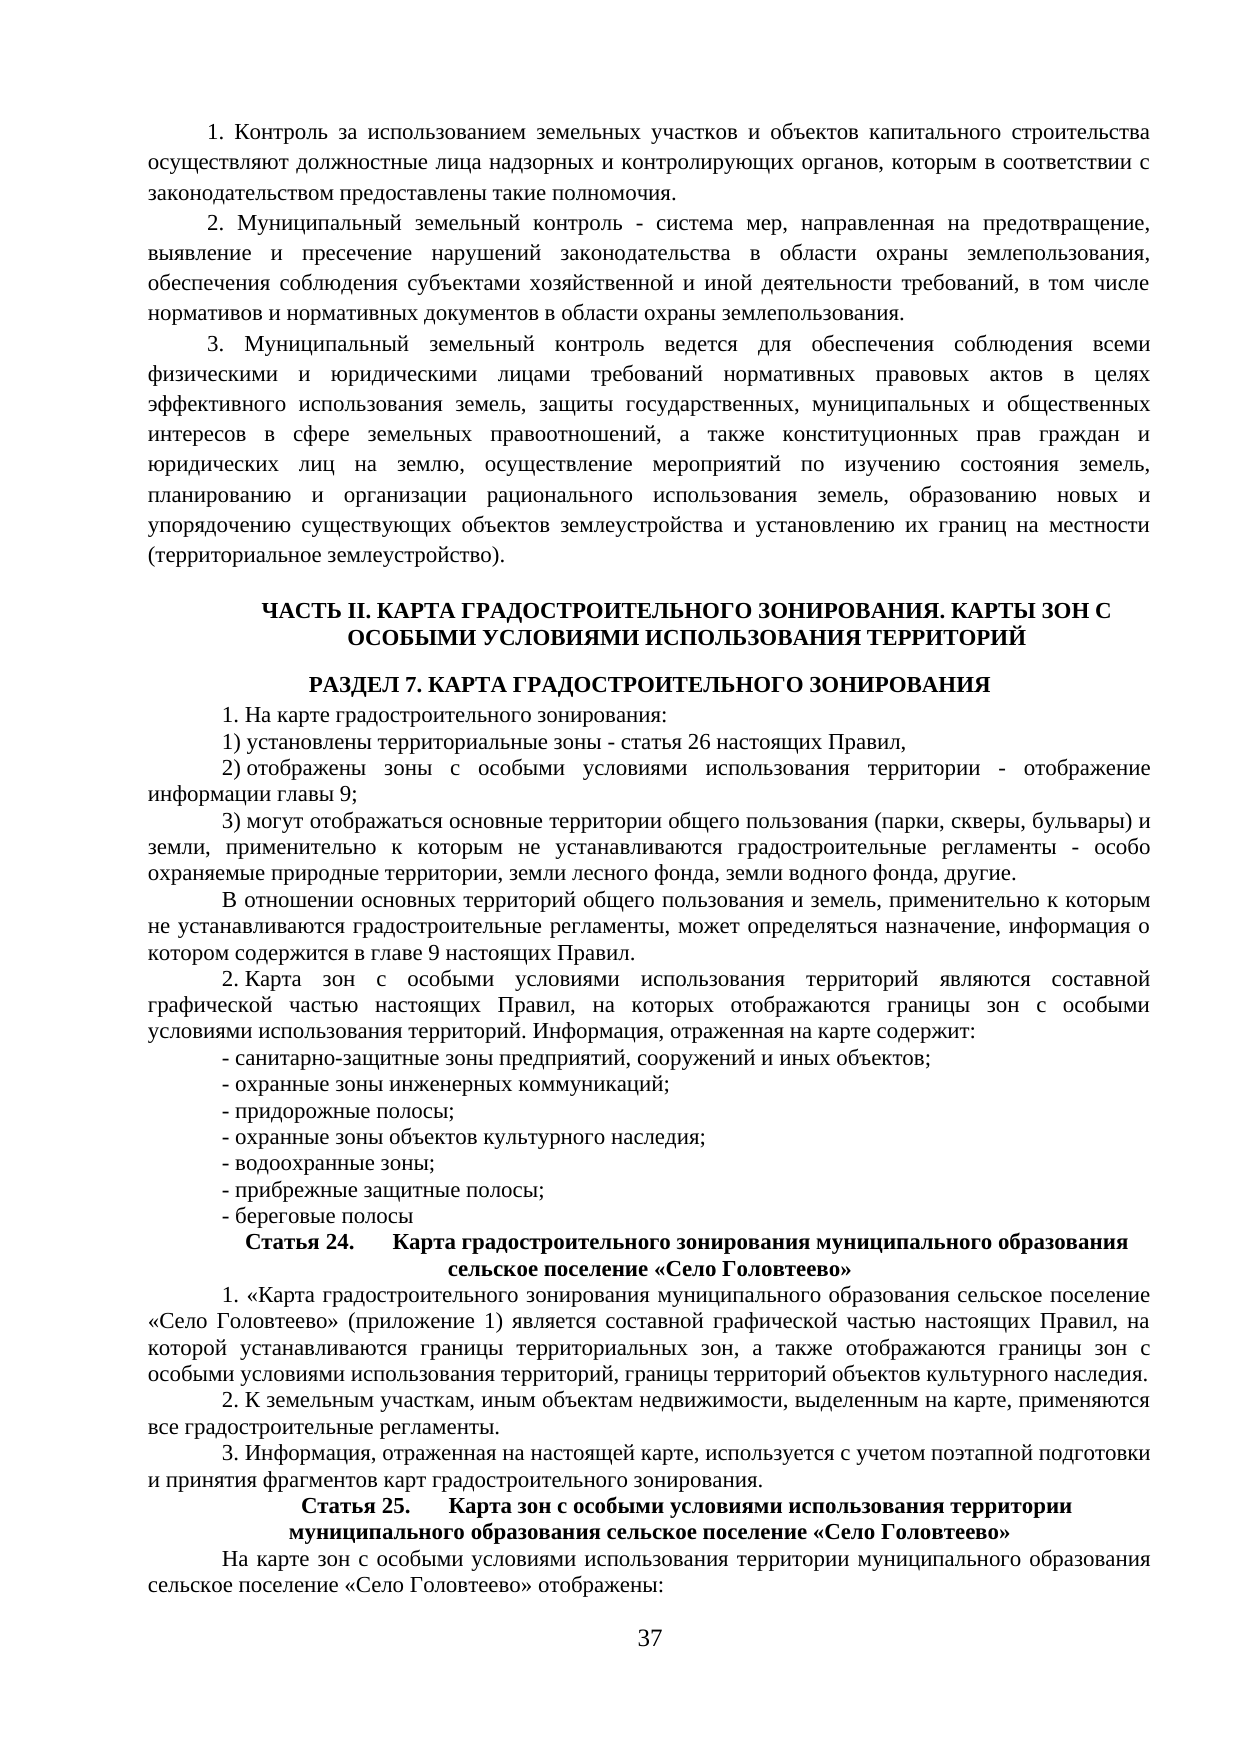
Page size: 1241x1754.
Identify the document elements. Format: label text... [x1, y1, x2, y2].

text - охранные зоны объектов культурного наследия; [148, 1123, 1152, 1149]
text 1. Контроль за использованием земельных участков и объектов капитального строительства осуществляют должностные лица надзорных и контролирующих органов, которым в соответствии с законодательством предоставлены такие полномочия. [148, 118, 1152, 205]
text 3. Муниципальный земельный контроль ведется для обеспечения соблюдения всеми физическими и юридическими лицами требований нормативных правовых актов в целях эффективного использования земель, защиты государственных, муниципальных и общественных интересов в сфере земельных правоотношений, а также конституционных прав граждан и юридических лиц на землю, осуществление мероприятий по изучению состояния земель, планированию и организации рационального использования земель, образованию новых и упорядочению существующих объектов землеустройства и установлению их границ на местности (территориальное землеустройство). [148, 329, 1152, 567]
text 2. Карта зон с особыми условиями использования территорий являются составной графической частью настоящих Правил, на которых отображаются границы зон с особыми условиями использования территорий. Информация, отраженная на карте содержит: [148, 965, 1152, 1044]
text Статья 25. Карта зон с особыми условиями использования территории муниципального образования сельское поселение «Село Головтеево» [148, 1492, 1152, 1545]
text На карте зон с особыми условиями использования территории муниципального образования сельское поселение «Село Головтеево» отображены: [148, 1545, 1152, 1597]
text - придорожные полосы; [148, 1097, 1152, 1123]
text 2. Муниципальный земельный контроль - система мер, направленная на предотвращение, выявление и пресечение нарушений законодательства в области охраны землепользования, обеспечения соблюдения субъектами хозяйственной и иной деятельности требований, в том числе нормативов и нормативных документов в области охраны землепользования. [148, 209, 1152, 326]
text В отношении основных территорий общего пользования и земель, применительно к которым не устанавливаются градостроительные регламенты, может определяться назначение, информация о котором содержится в главе 9 настоящих Правил. [148, 886, 1152, 965]
text 2) отображены зоны с особыми условиями использования территории - отображение информации главы 9; [148, 754, 1152, 807]
text 2. К земельным участкам, иным объектам недвижимости, выделенным на карте, применяются все градостроительные регламенты. [148, 1387, 1152, 1439]
text - береговые полосы [148, 1202, 1152, 1228]
text - санитарно-защитные зоны предприятий, сооружений и иных объектов; [148, 1044, 1152, 1070]
text Статья 24. Карта градостроительного зонирования муниципального образования сельское поселение «Село Головтеево» [148, 1228, 1152, 1281]
text - охранные зоны инженерных коммуникаций; [148, 1070, 1152, 1097]
text 3) могут отображаться основные территории общего пользования (парки, скверы, бульвары) и земли, применительно к которым не устанавливаются градостроительные регламенты - особо охраняемые природные территории, земли лесного фонда, земли водного фонда, другие. [148, 807, 1152, 886]
text 1. На карте градостроительного зонирования: [148, 701, 1152, 728]
subtitle ЧАСТЬ II. КАРТА ГРАДОСТРОИТЕЛЬНОГО ЗОНИРОВАНИЯ. КАРТЫ ЗОН С ОСОБЫМИ УСЛОВИЯМИ ИСПОЛЬЗОВАНИЯ ТЕРРИТОРИЙ [222, 598, 1152, 650]
subtitle РАЗДЕЛ 7. КАРТА ГРАДОСТРОИТЕЛЬНОГО ЗОНИРОВАНИЯ [148, 671, 1152, 697]
text 1) установлены территориальные зоны - статья 26 настоящих Правил, [148, 728, 1152, 754]
text 3. Информация, отраженная на настоящей карте, используется с учетом поэтапной подготовки и принятия фрагментов карт градостроительного зонирования. [148, 1439, 1152, 1492]
text - прибрежные защитные полосы; [148, 1176, 1152, 1202]
text 1. «Карта градостроительного зонирования муниципального образования сельское поселение «Село Головтеево» (приложение 1) является составной графической частью настоящих Правил, на которой устанавливаются границы территориальных зон, а также отображаются границы зон с особыми условиями использования территорий, границы территорий объектов культурного наследия. [148, 1281, 1152, 1387]
text - водоохранные зоны; [148, 1149, 1152, 1176]
